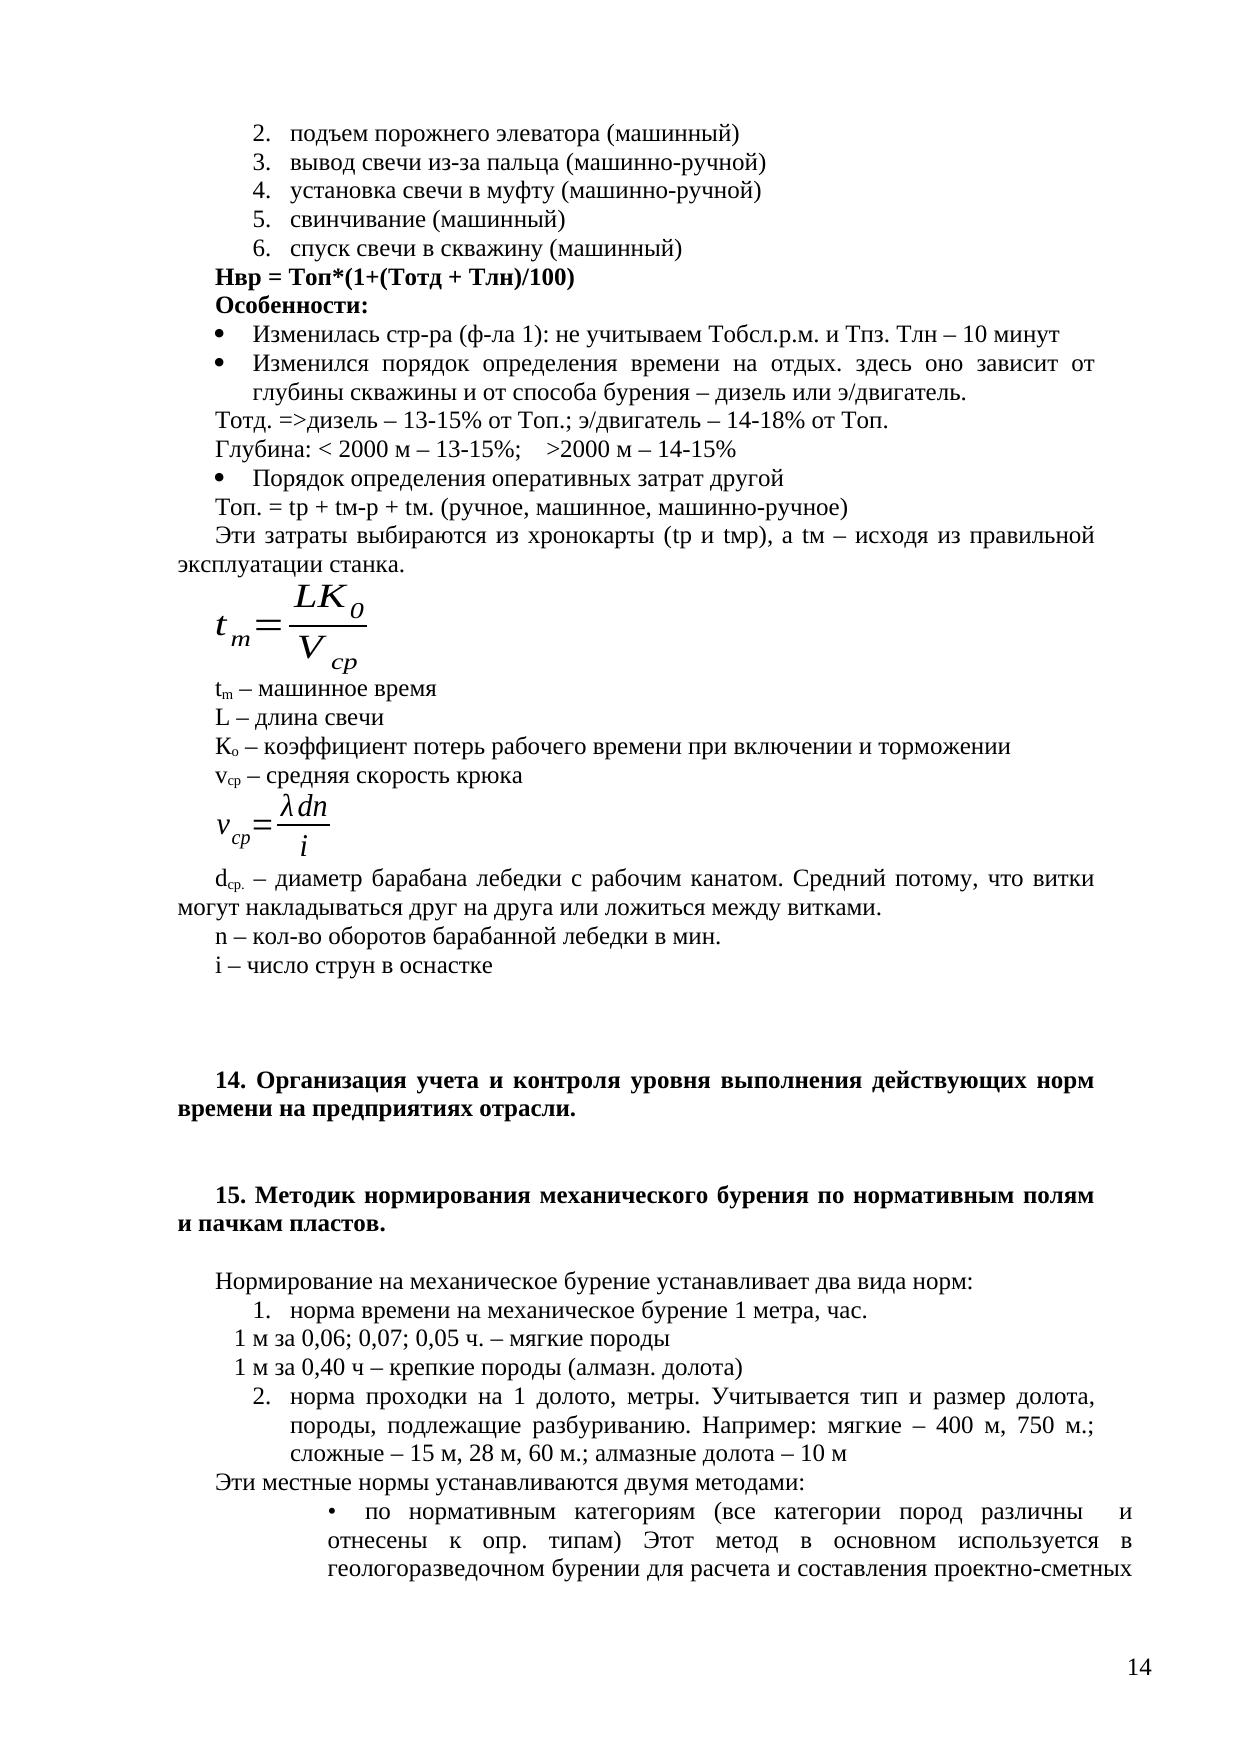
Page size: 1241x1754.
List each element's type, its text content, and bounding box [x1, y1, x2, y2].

list норма времени на механическое бурение 1 метра, час. [252, 1295, 1095, 1323]
list подъем порожнего элеватора (машинный) [252, 118, 1095, 147]
text tm – машинное время [177, 673, 1095, 702]
text i – число струн в оснастке [177, 950, 1095, 978]
list Изменился порядок определения времени на отдых. здесь оно зависит от глубины скважины и от способа бурения – дизель или э/двигатель. [215, 348, 1095, 406]
text vср – средняя скорость крюка [177, 760, 1095, 788]
text Эти затраты выбираются из хронокарты (tр и tмр), а tм – исходя из правильной эксплуатации станка. [177, 521, 1095, 578]
text Нвр = Топ*(1+(Тотд + Тлн)/100) [177, 262, 1095, 291]
list установка свечи в муфту (машинно-ручной) [252, 176, 1095, 204]
text 1 м за 0,40 ч – крепкие породы (алмазн. долота) [233, 1352, 1133, 1381]
text 15. Методик нормирования механического бурения по нормативным полям и пачкам пластов. [177, 1180, 1095, 1237]
list свинчивание (машинный) [252, 204, 1095, 233]
text 14. Организация учета и контроля уровня выполнения действующих норм времени на предприятиях отрасли. [177, 1065, 1095, 1122]
text L – длина свечи [177, 702, 1095, 731]
text dср. – диаметр барабана лебедки с рабочим канатом. Средний потому, что витки могут накладываться друг на друга или ложиться между витками. [177, 863, 1095, 921]
list Порядок определения оперативных затрат другой [215, 463, 1095, 492]
text 1 м за 0,06; 0,07; 0,05 ч. – мягкие породы [233, 1323, 1133, 1352]
list Изменилась стр-ра (ф-ла 1): не учитываем Тобсл.р.м. и Тпз. Тлн – 10 минут [215, 319, 1095, 348]
text Тотд. =>дизель – 13-15% от Топ.; э/двигатель – 14-18% от Топ. [177, 406, 1095, 434]
text Особенности: [177, 291, 1095, 319]
text Ко – коэффициент потерь рабочего времени при включении и торможении [177, 731, 1095, 760]
list норма проходки на 1 долото, метры. Учитывается тип и размер долота, породы, подлежащие разбуриванию. Например: мягкие – 400 м, 750 м.; сложные – 15 м, 28 м, 60 м.; алмазные долота – 10 м [252, 1381, 1095, 1467]
text Топ. = tр + tм-р + tм. (ручное, машинное, машинно-ручное) [177, 492, 1095, 521]
list спуск свечи в скважину (машинный) [252, 233, 1095, 262]
list вывод свечи из-за пальца (машинно-ручной) [252, 147, 1095, 176]
text Нормирование на механическое бурение устанавливает два вида норм: [177, 1266, 1095, 1295]
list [327, 1496, 1133, 1582]
text n – кол-во оборотов барабанной лебедки в мин. [177, 921, 1095, 950]
text Эти местные нормы устанавливаются двумя методами: [177, 1467, 1095, 1496]
text Глубина: < 2000 м – 13-15%; >2000 м – 14-15% [177, 434, 1095, 463]
